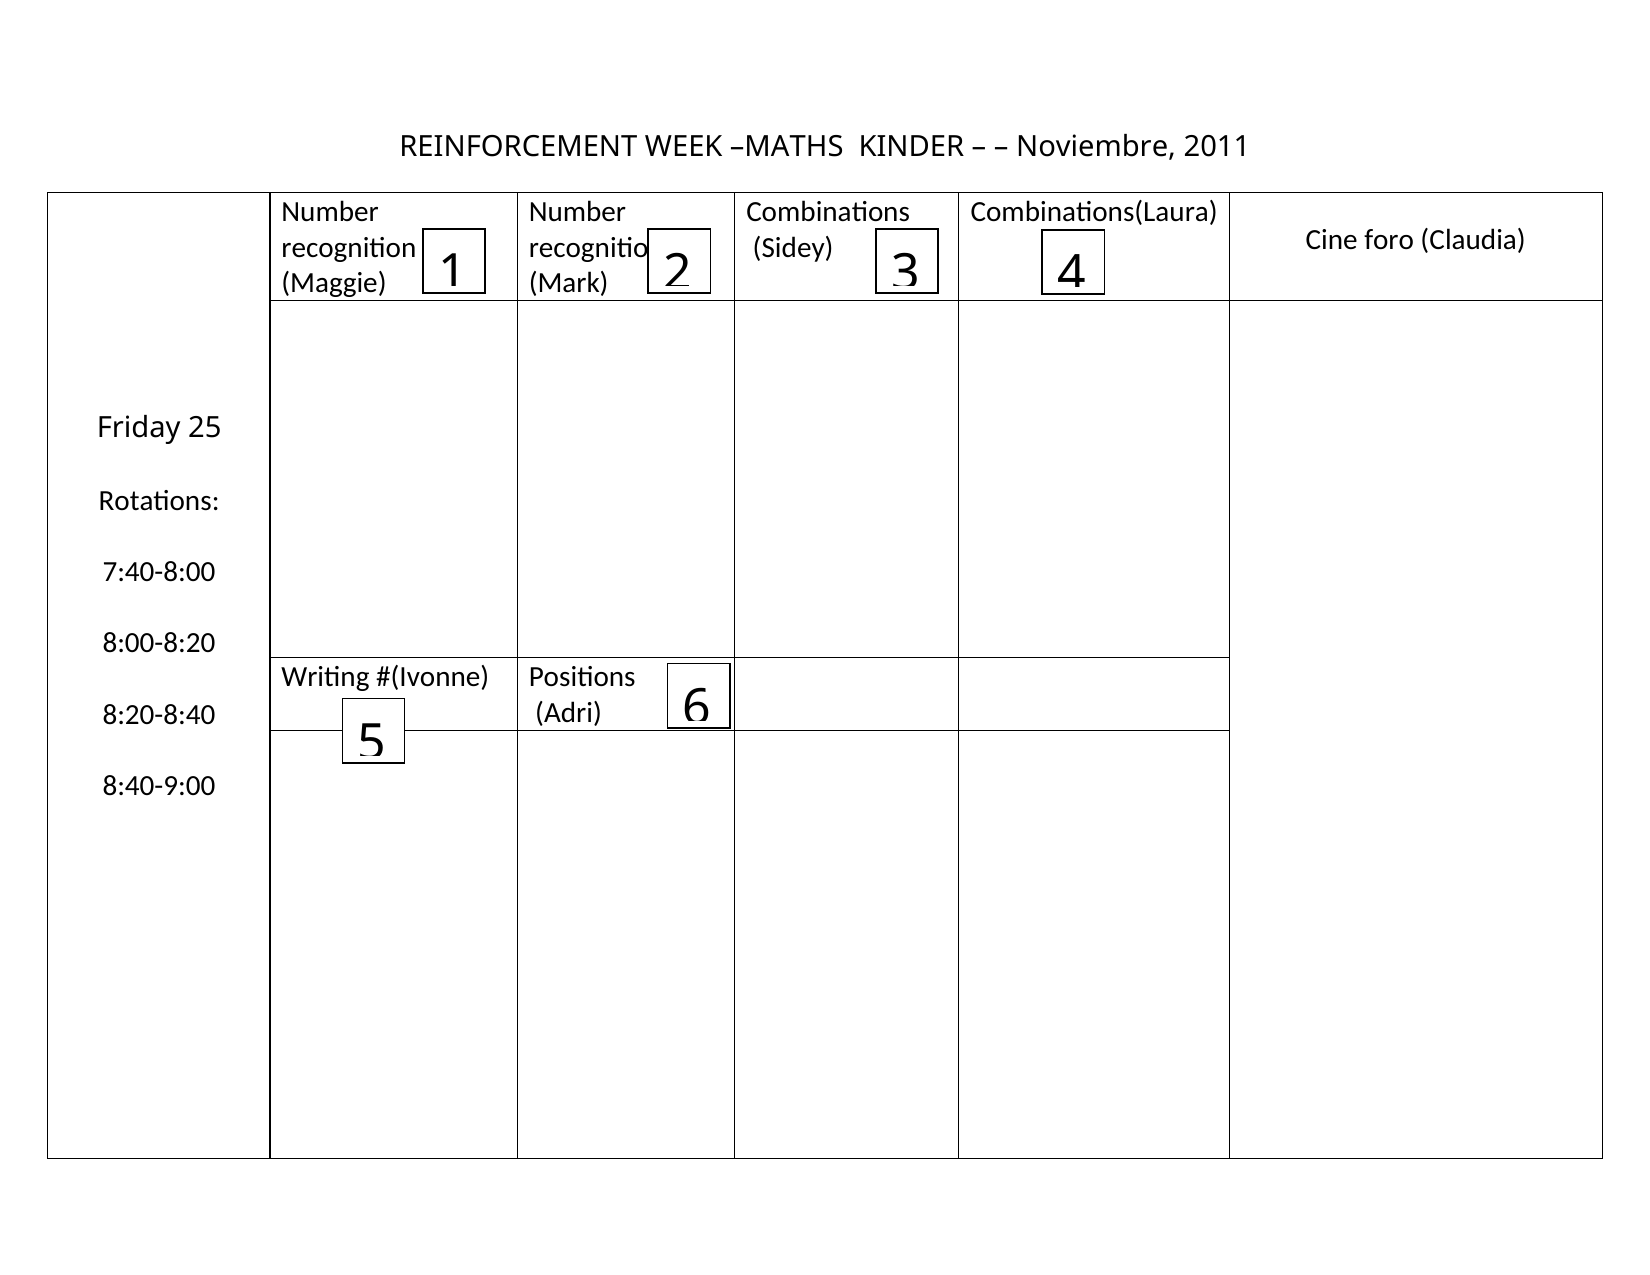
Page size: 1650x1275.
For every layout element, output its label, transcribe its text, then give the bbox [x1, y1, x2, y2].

table_cell [735, 301, 958, 657]
table_cell [1230, 301, 1602, 1158]
table_header Friday 25 Rotations: 7:40-8:00 8:00-8:20 8:20-8:40 8:40-9:00 [48, 193, 269, 1158]
table_cell [959, 301, 1229, 657]
table_cell [959, 658, 1229, 729]
table_cell Positions (Adri) [518, 658, 734, 729]
table_header Combinations(Laura) [959, 193, 1229, 300]
table_cell [518, 731, 734, 1158]
table_cell [735, 658, 958, 729]
table_header Number recognitions (Mark) [518, 193, 734, 300]
table_cell Writing #(Ivonne) [271, 658, 517, 729]
table_cell [959, 731, 1229, 1158]
table_header Number recognition (Maggie) [271, 193, 517, 300]
table_cell [271, 301, 517, 657]
table_header Cine foro (Claudia) [1230, 193, 1602, 300]
text REINFORCEMENT WEEK –MATHS KINDER – – Noviembre, 2011 [59, 126, 1591, 165]
table_cell [518, 301, 734, 657]
table_cell [271, 731, 517, 1158]
table_cell [735, 731, 958, 1158]
table_header Combinations (Sidey) [735, 193, 958, 300]
